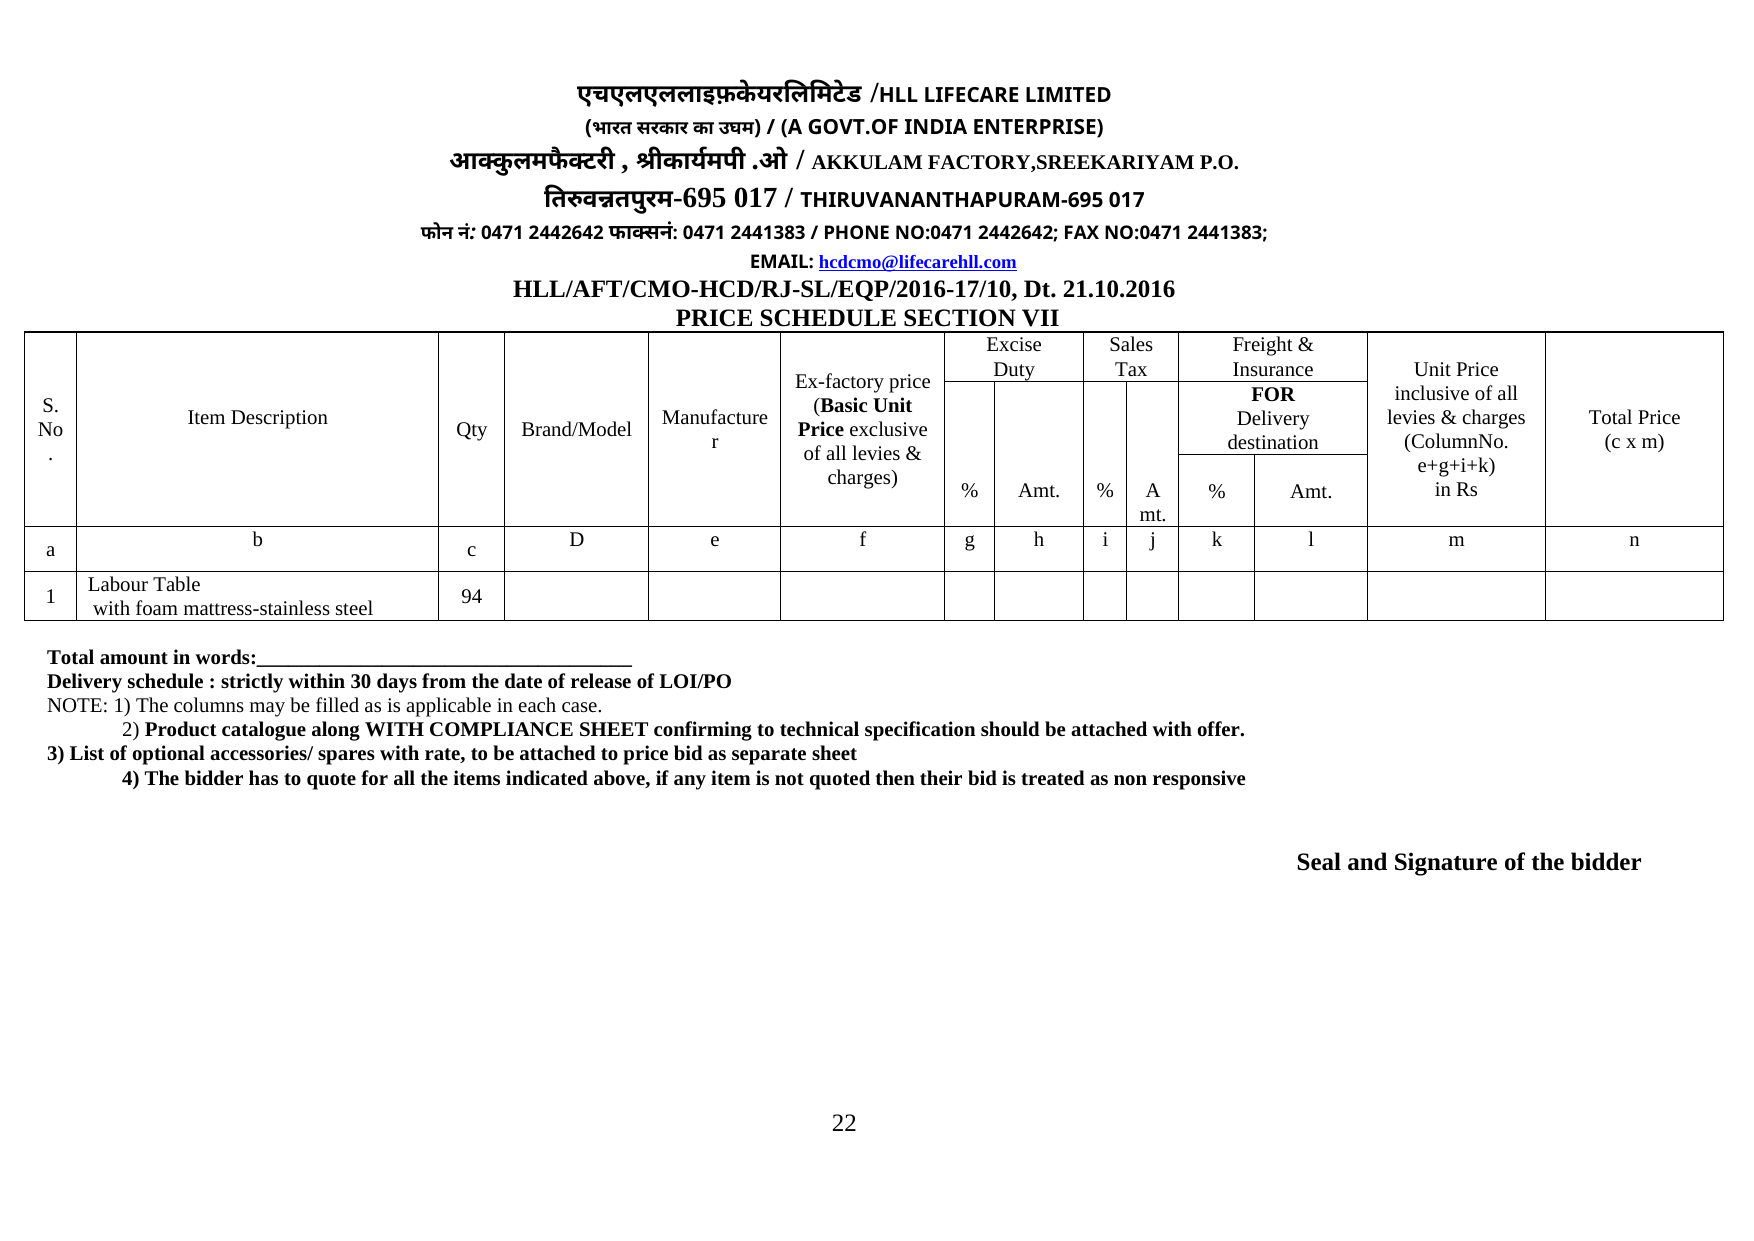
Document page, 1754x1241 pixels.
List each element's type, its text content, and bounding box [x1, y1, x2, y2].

table_cell h [995, 527, 1083, 571]
text 3) List of optional accessories/ spares with rate, to be attached to price bid as separate sheet [47, 741, 1641, 765]
text Total amount in words:____________________________________ [47, 645, 1641, 669]
table_header Ex-factory price (Basic Unit Price exclusive of all levies & charges) [781, 333, 944, 526]
text PRICE SCHEDULE SECTION VII [94, 303, 1641, 331]
text Delivery schedule : strictly within 30 days from the date of release of LOI/PO [47, 669, 1641, 693]
table_cell c [439, 527, 504, 571]
table_cell [505, 572, 648, 620]
table_cell f [781, 527, 944, 571]
table_header S. No. [25, 333, 76, 526]
table_cell Amt. [1255, 455, 1367, 526]
table_header Unit Price inclusive of all levies & charges (ColumnNo. e+g+i+k) in Rs [1368, 333, 1545, 526]
table_cell [1255, 572, 1367, 620]
text NOTE: 1) The columns may be filled as is applicable in each case. [47, 693, 1641, 717]
text 2) Product catalogue along WITH COMPLIANCE SHEET confirming to technical specification should be attached with offer. [47, 717, 1641, 741]
table_cell % [1084, 382, 1126, 526]
table_header Manufacturer [649, 333, 780, 526]
table_cell a [25, 527, 76, 571]
table_cell [1127, 572, 1178, 620]
table_cell [1368, 572, 1545, 620]
table_header Qty [439, 333, 504, 526]
table_cell % [945, 382, 994, 526]
table_cell i [1084, 527, 1126, 571]
table_cell [1084, 572, 1126, 620]
table_cell Labour Table with foam mattress-stainless steel [77, 572, 438, 620]
text 4) The bidder has to quote for all the items indicated above, if any item is not quoted then their bid is treated as non responsive [47, 765, 1641, 789]
table_cell % [1179, 455, 1254, 526]
table_cell [1546, 572, 1723, 620]
table_cell 94 [439, 572, 504, 620]
table_cell j [1127, 527, 1178, 571]
table_cell l [1255, 527, 1367, 571]
table_cell [649, 572, 780, 620]
text Seal and Signature of the bidder [47, 847, 1641, 876]
table_header Brand/Model [505, 333, 648, 526]
table_cell [995, 572, 1083, 620]
table_cell m [1368, 527, 1545, 571]
table_cell b [77, 527, 438, 571]
table_cell g [945, 527, 994, 571]
table_cell Amt. [995, 382, 1083, 526]
table_cell [945, 572, 994, 620]
table_cell 1 [25, 572, 76, 620]
table_cell [781, 572, 944, 620]
table_cell [1179, 572, 1254, 620]
table_cell k [1179, 527, 1254, 571]
table_header Item Description [77, 333, 438, 526]
table_cell D [505, 527, 648, 571]
table_header Total Price (c x m) [1546, 333, 1723, 526]
table_cell e [649, 527, 780, 571]
table_cell n [1546, 527, 1723, 571]
